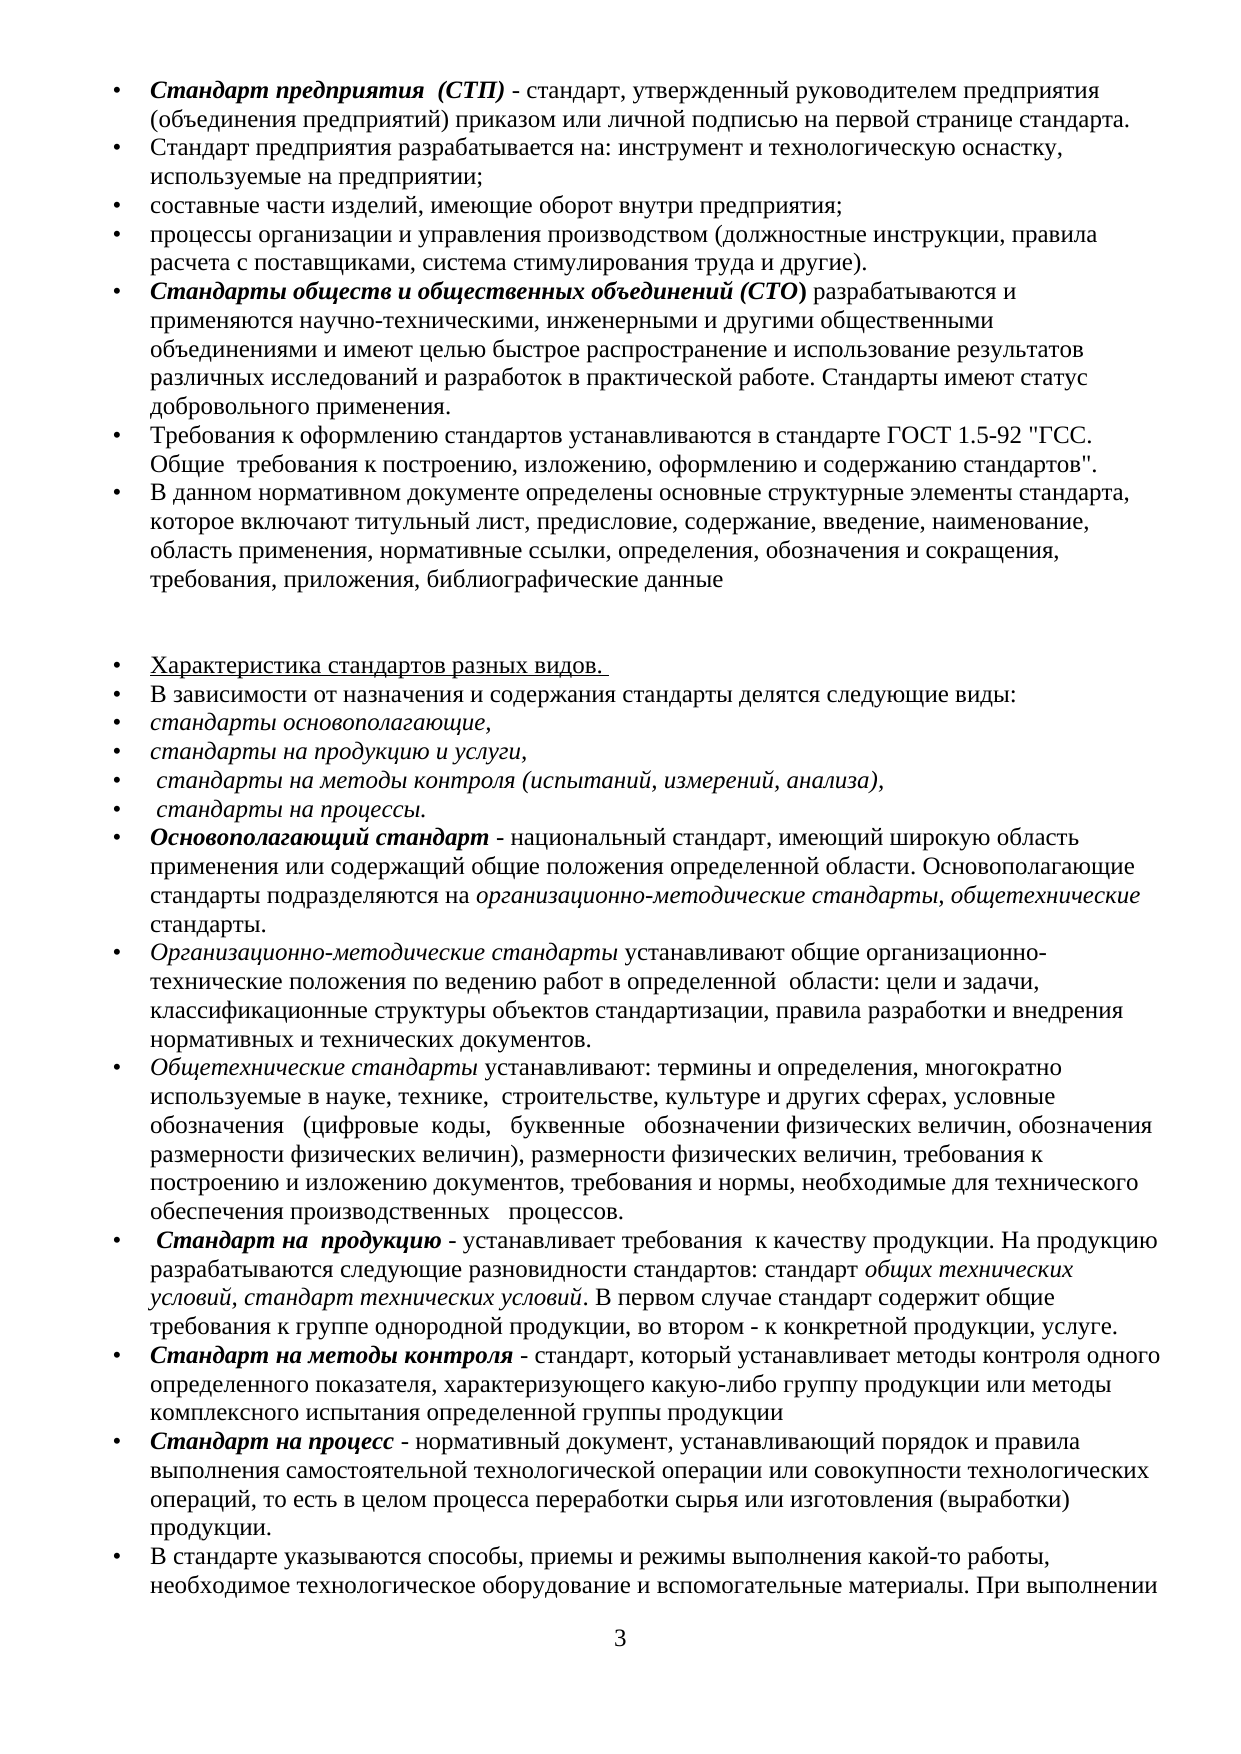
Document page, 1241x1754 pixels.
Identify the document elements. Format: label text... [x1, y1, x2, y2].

list составные части изделий, имеющие оборот внутри предприятия; [112, 190, 1165, 219]
list Стандарты обществ и общественных объединений (СТО) разрабатываются и применяются научно-техническими, инженерными и другими общественными объединениями и имеют целью быстрое распространение и использование результатов различных исследований и разработок в практической работе. Стандарты имеют статус добровольного применения. [112, 276, 1165, 420]
list Общетехнические стандарты устанавливают: термины и определения, многократно используемые в науке, технике, строительстве, культуре и других сферах, условные обозначения (цифровые коды, буквенные обозначении физических величин, обозначения размерности физических величин), размерности физических величин, требования к построению и изложению документов, требования и нормы, необходимые для технического обеспечения производственных процессов. [112, 1052, 1165, 1225]
list Стандарт предприятия (СТП) - стандарт, утвержденный руководителем предприятия (объединения предприятий) приказом или личной подписью на первой странице стандарта. [112, 75, 1165, 132]
list Стандарт предприятия разрабатывается на: инструмент и технологическую оснастку, используемые на предприятии; [112, 132, 1165, 190]
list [112, 1541, 1165, 1599]
list стандарты на продукцию и услуги, [112, 736, 1165, 765]
list Стандарт на продукцию - устанавливает требования к качеству продукции. На продукцию разрабатываются следующие разновидности стандартов: стандарт общих технических условий, стандарт технических условий. В первом случае стандарт содержит общие требования к группе однородной продукции, во втором - к конкретной продукции, услуге. [112, 1225, 1165, 1340]
list Характеристика стандартов разных видов. [112, 650, 1165, 679]
list Стандарт на методы контроля - стандарт, который устанавливает методы контроля одного определенного показателя, характеризующего какую-либо группу продукции или методы комплексного испытания определенной группы продукции [112, 1340, 1165, 1426]
list Требования к оформлению стандартов устанавливаются в стандарте ГОСТ 1.5-92 "ГСС. Общие требования к построению, изложению, оформлению и содержанию стандартов". [112, 420, 1165, 477]
list стандарты основополагающие, [112, 707, 1165, 736]
list стандарты на процессы. [112, 794, 1165, 822]
list В данном нормативном документе определены основные структурные элементы стандарта, которое включают титульный лист, предисловие, содержание, введение, наименование, область применения, нормативные ссылки, определения, обозначения и сокращения, требования, приложения, библиографические данные [112, 477, 1165, 592]
list Организационно-методические стандарты устанавливают общие организационно-технические положения по ведению работ в определенной области: цели и задачи, классификационные структуры объектов стандартизации, правила разработки и внедрения нормативных и технических документов. [112, 937, 1165, 1052]
list В зависимости от назначения и содержания стандарты делятся следующие виды: [112, 679, 1165, 707]
list процессы организации и управления производством (должностные инструкции, правила расчета с поставщиками, система стимулирования труда и другие). [112, 219, 1165, 276]
list стандарты на методы контроля (испытаний, измерений, анализа), [112, 765, 1165, 794]
list Стандарт на процесс - нормативный документ, устанавливающий порядок и правила выполнения самостоятельной технологической операции или совокупности технологических операций, то есть в целом процесса переработки сырья или изготовления (выработки) продукции. [112, 1426, 1165, 1541]
list Основополагающий стандарт - национальный стандарт, имеющий широкую область применения или содержащий общие положения определенной области. Основополагающие стандарты подразделяются на организационно-методические стандарты, общетехнические стандарты. [112, 822, 1165, 937]
